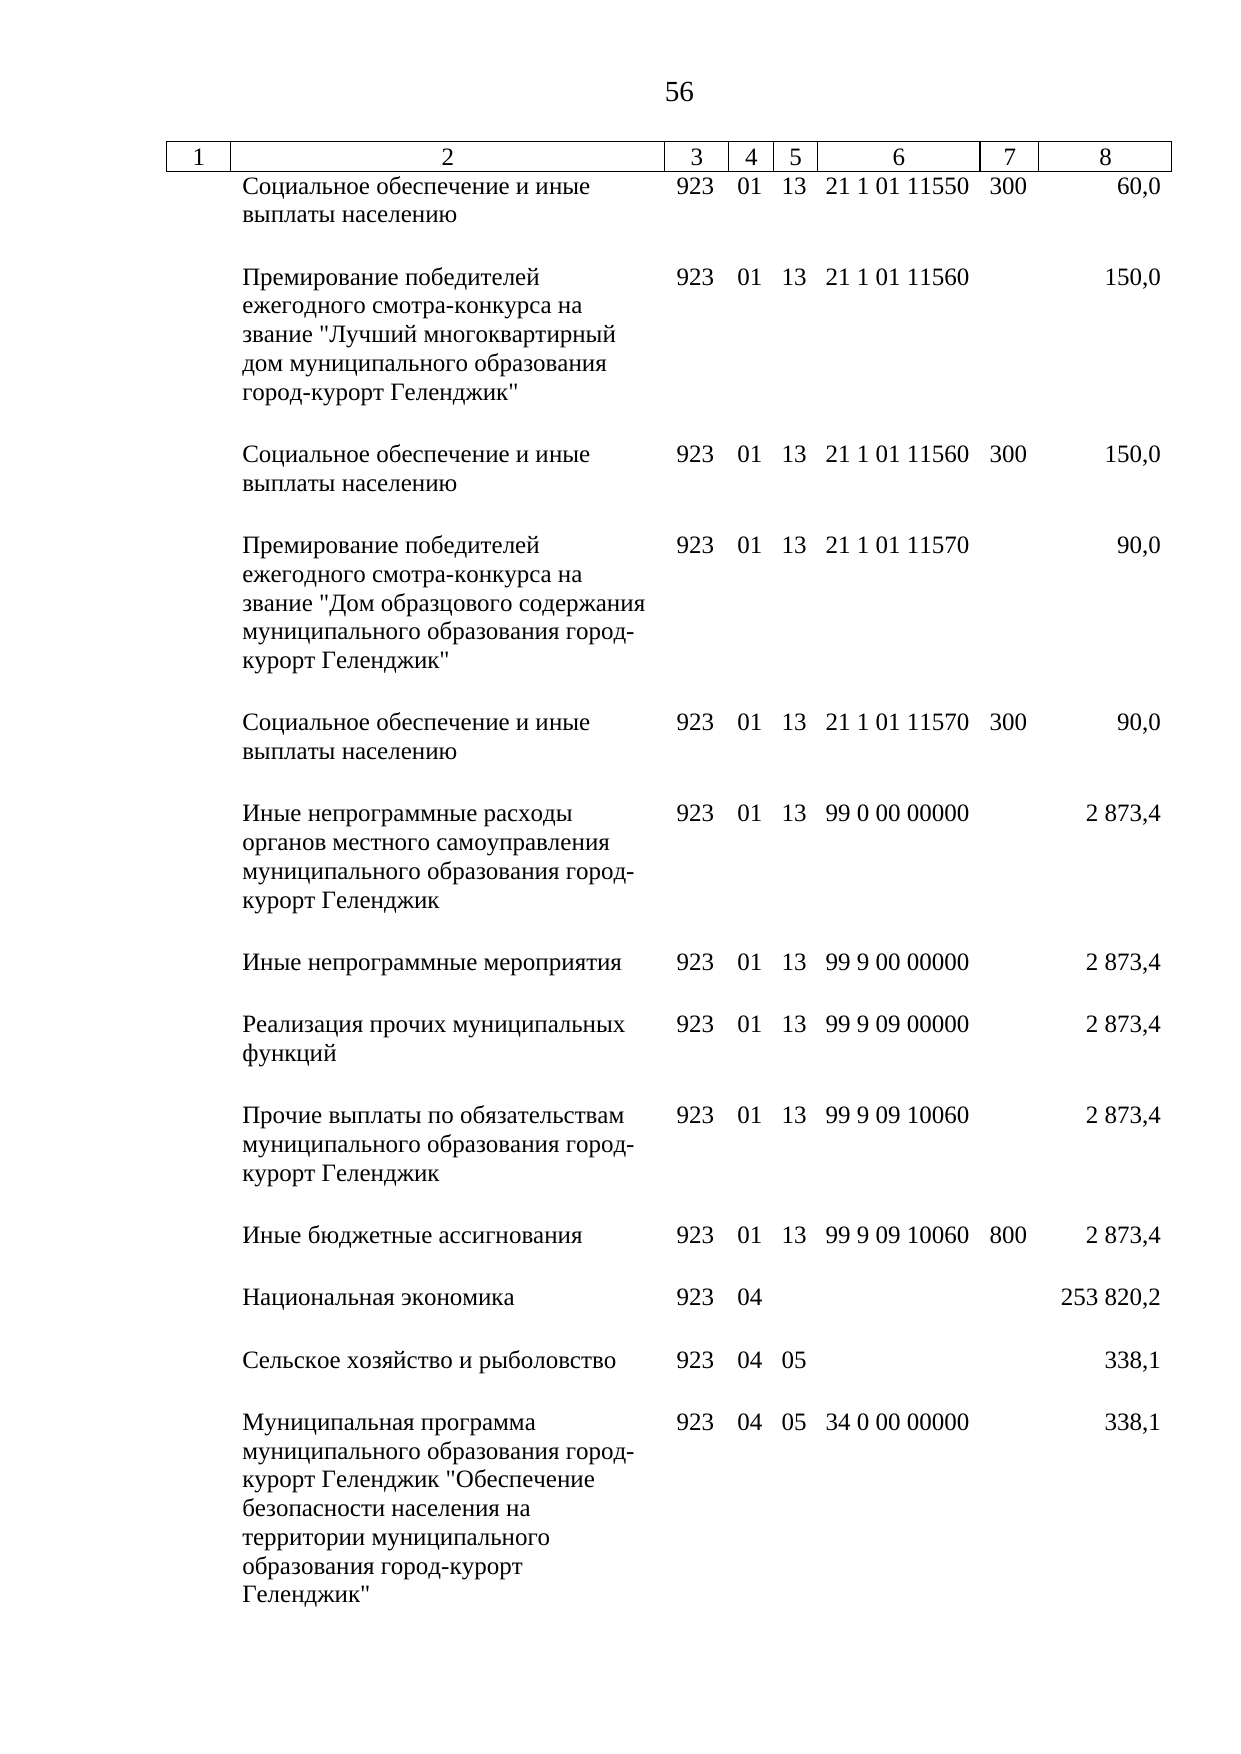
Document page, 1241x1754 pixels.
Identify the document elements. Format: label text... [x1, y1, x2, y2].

table_header 2 [231, 142, 664, 171]
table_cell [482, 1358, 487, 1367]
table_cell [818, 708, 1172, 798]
table_header 6 [818, 142, 979, 171]
table_header 7 [981, 142, 1038, 171]
table_header 3 [665, 142, 728, 171]
table_header 5 [774, 142, 817, 171]
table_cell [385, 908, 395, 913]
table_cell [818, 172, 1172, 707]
table_header 1 [167, 142, 230, 171]
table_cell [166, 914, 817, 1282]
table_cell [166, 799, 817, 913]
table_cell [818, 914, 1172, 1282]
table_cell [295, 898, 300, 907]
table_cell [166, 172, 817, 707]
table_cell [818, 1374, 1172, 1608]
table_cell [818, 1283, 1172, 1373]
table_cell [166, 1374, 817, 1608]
table_header 8 [1039, 142, 1171, 171]
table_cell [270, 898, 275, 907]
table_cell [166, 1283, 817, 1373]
table_header 4 [729, 142, 773, 171]
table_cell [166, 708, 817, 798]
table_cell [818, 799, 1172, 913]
